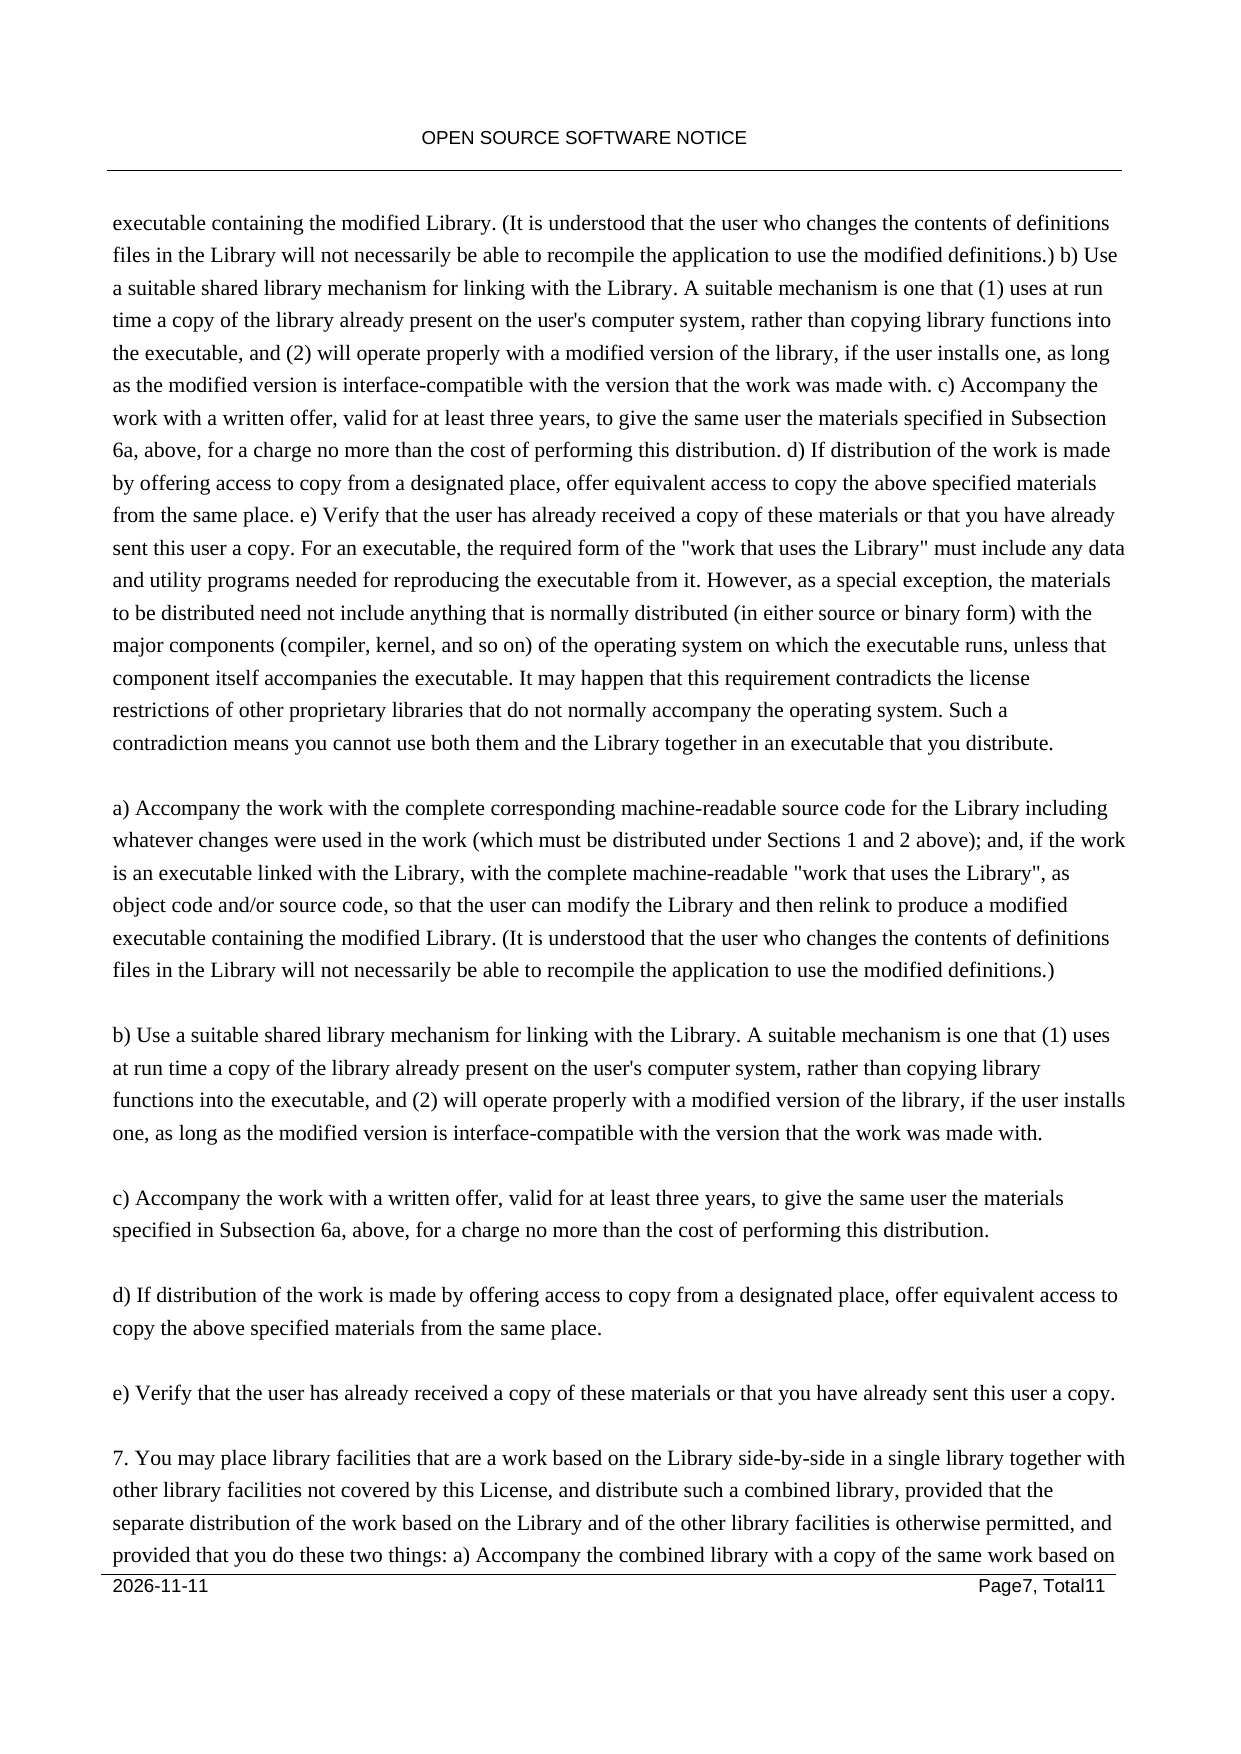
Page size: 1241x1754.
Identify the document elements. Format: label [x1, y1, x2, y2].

text [112, 206, 1128, 1571]
